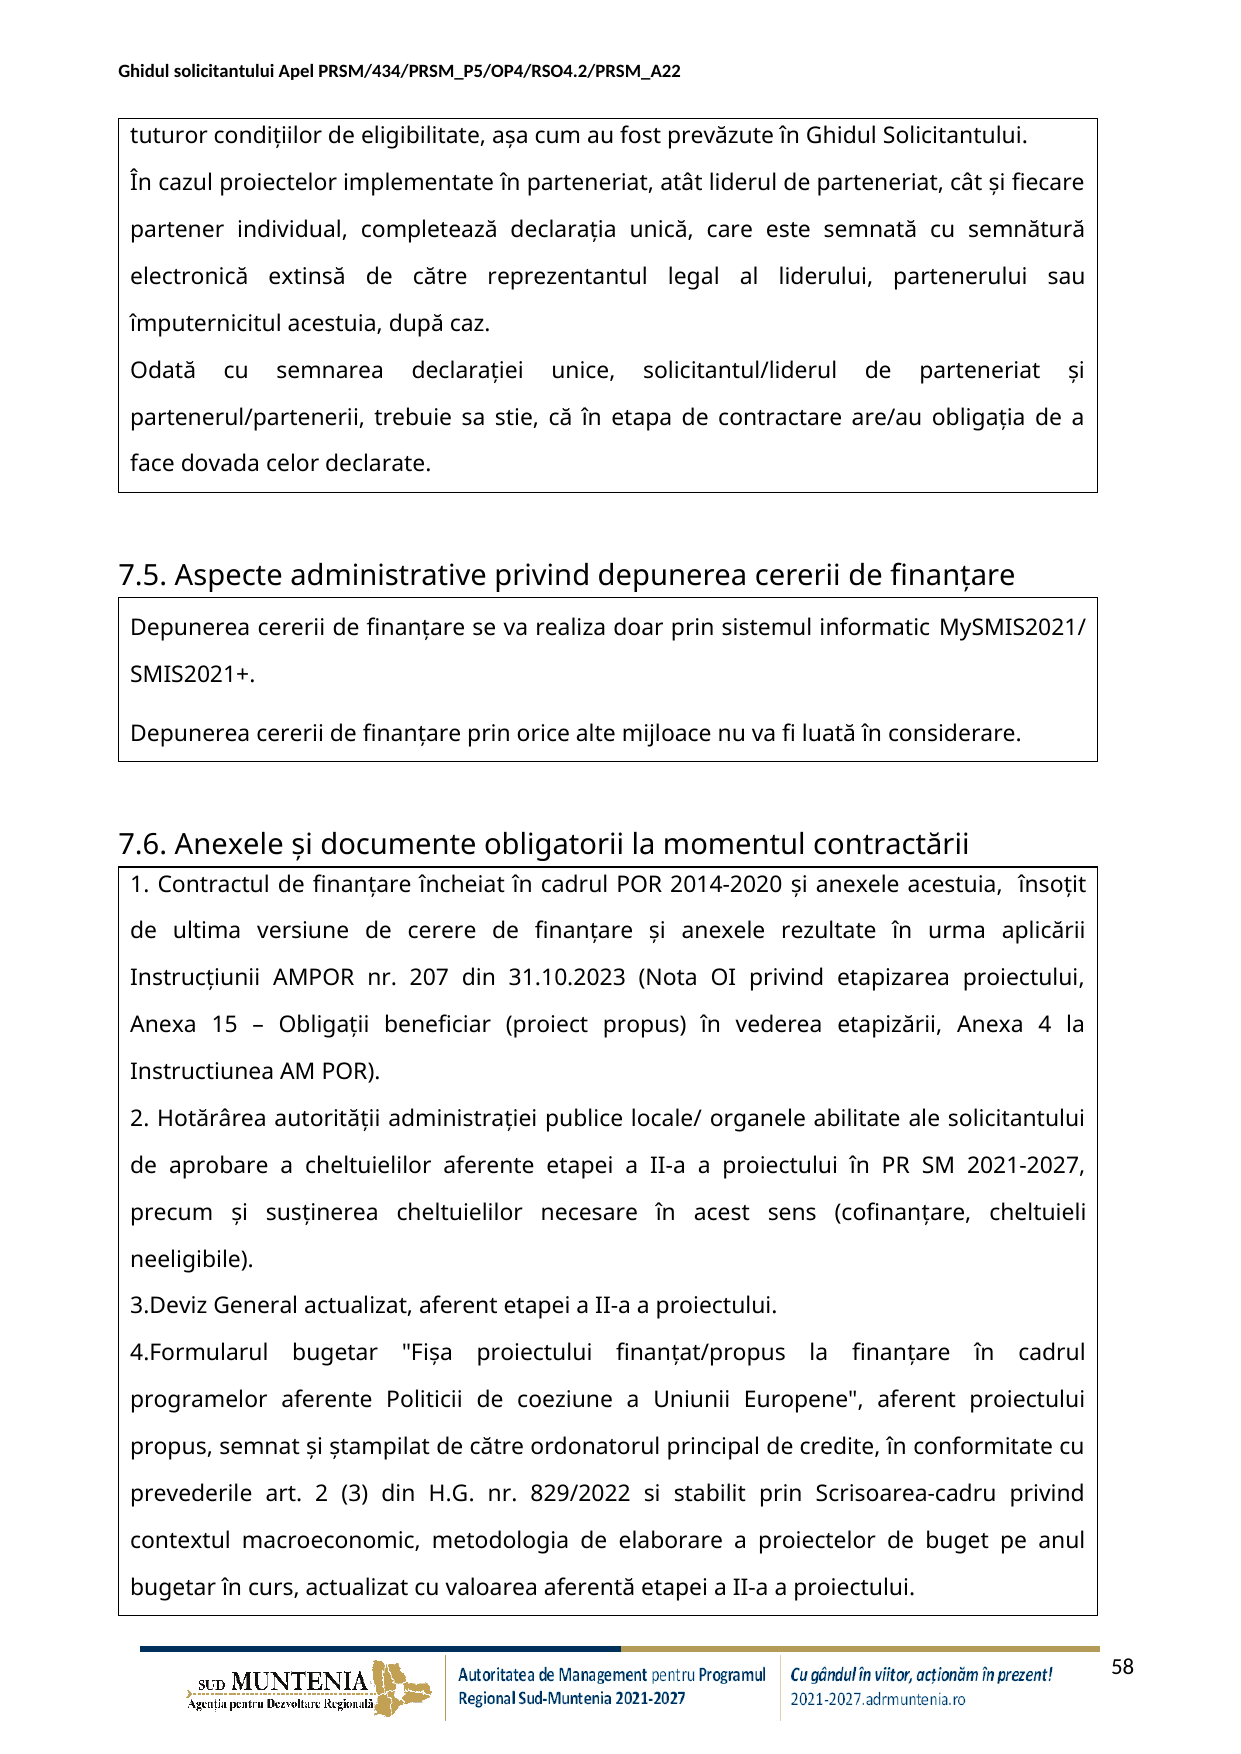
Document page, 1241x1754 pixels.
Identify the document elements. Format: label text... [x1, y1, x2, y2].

picture [140, 1646, 1100, 1721]
subtitle 7.5. Aspecte administrative privind depunerea cererii de finanțare [118, 554, 1134, 594]
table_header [119, 119, 1097, 492]
table_header Depunerea cererii de finanțare se va realiza doar prin sistemul informatic MySMIS2021/ SMIS2021+. Depunerea cererii de finanțare prin orice alte mijloace nu va fi luată în considerare. [119, 598, 1097, 761]
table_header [119, 868, 1097, 1615]
subtitle 7.6. Anexele și documente obligatorii la momentul contractării [118, 824, 1134, 863]
